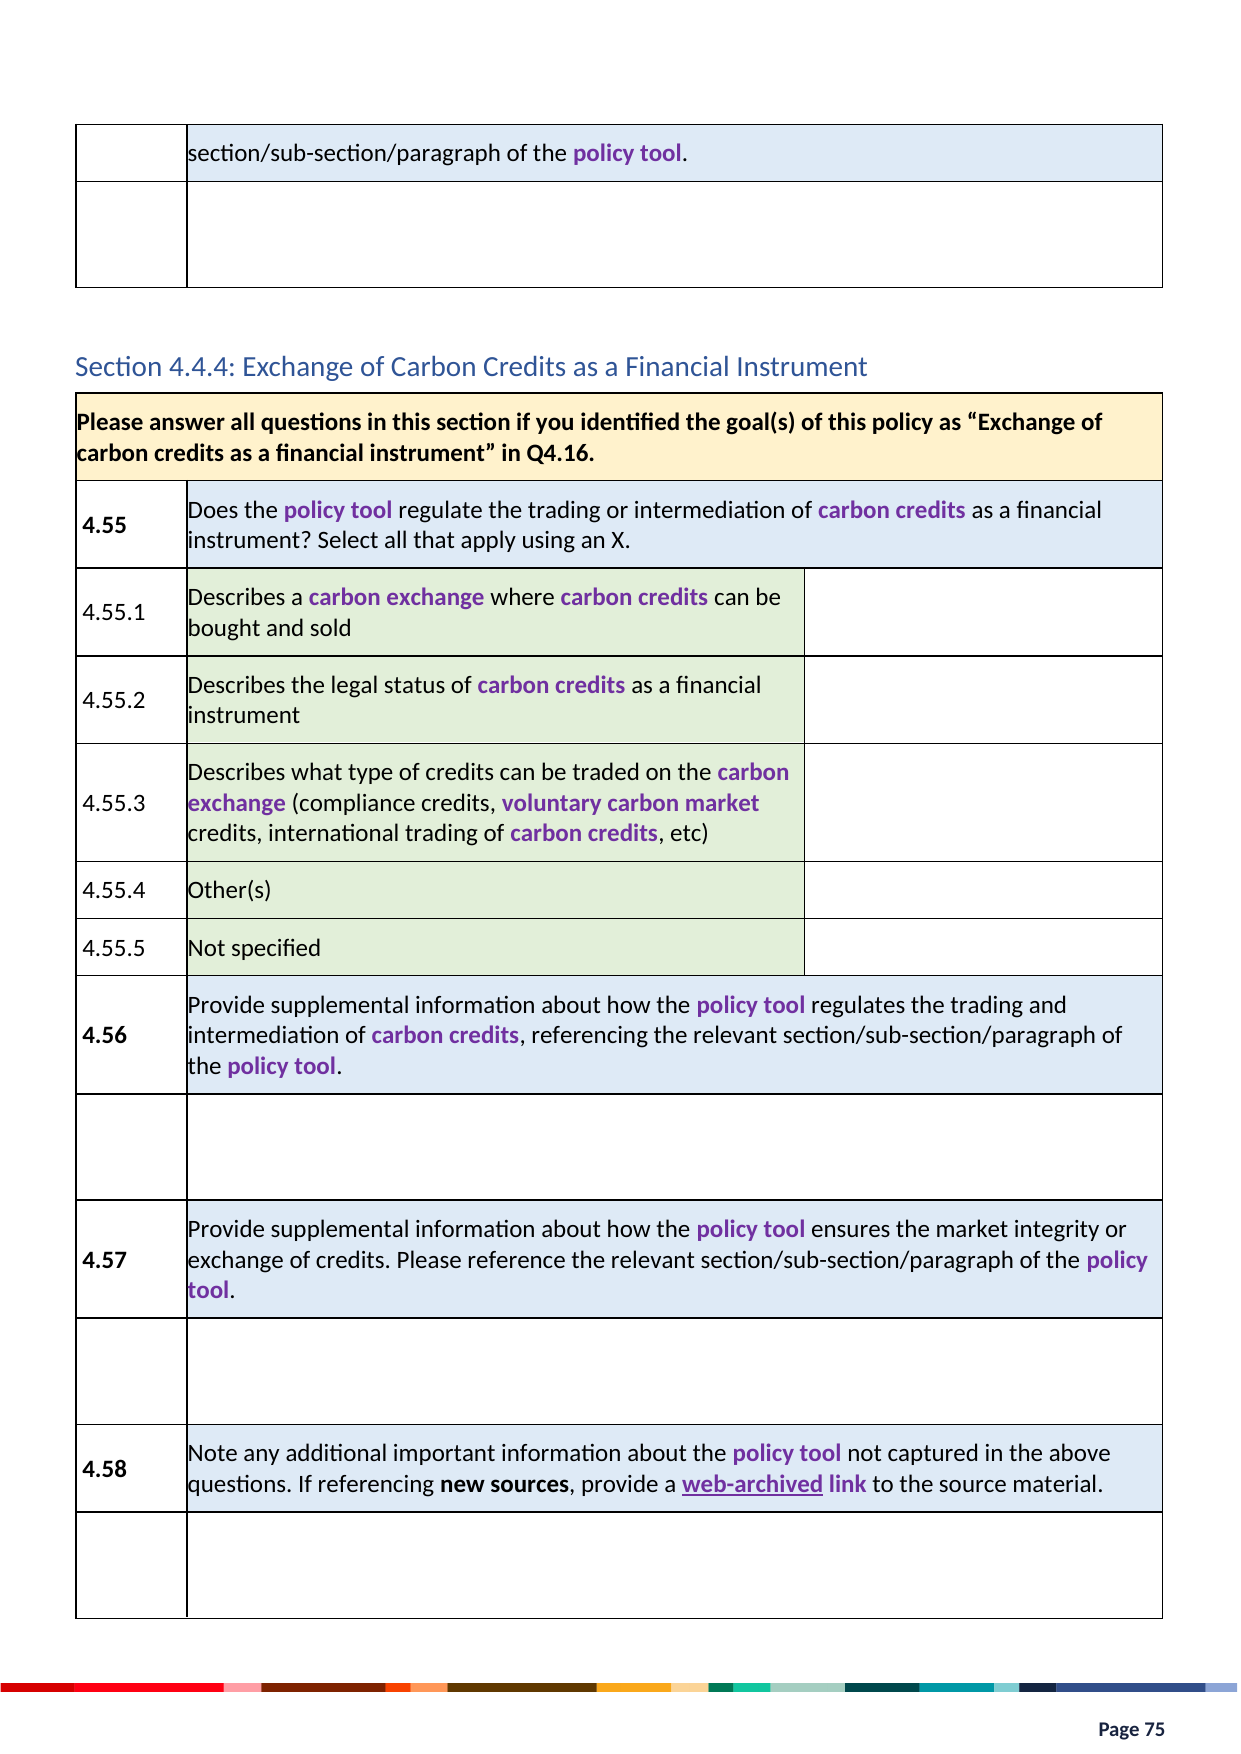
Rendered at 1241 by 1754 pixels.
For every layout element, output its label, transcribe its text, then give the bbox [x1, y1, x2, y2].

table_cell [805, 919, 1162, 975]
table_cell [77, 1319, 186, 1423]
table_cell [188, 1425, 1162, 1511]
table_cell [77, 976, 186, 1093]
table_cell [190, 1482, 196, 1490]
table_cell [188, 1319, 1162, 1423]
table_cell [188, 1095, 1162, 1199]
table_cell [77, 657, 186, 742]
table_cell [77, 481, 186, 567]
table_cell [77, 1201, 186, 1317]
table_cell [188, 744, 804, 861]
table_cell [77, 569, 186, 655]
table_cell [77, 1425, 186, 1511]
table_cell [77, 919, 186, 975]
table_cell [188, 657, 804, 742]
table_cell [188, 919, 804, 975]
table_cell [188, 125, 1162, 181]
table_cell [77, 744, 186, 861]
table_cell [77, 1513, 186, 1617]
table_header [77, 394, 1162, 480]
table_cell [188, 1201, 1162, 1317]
subtitle Section 4.4.4: Exchange of Carbon Credits as a Financial Instrument [75, 348, 1165, 384]
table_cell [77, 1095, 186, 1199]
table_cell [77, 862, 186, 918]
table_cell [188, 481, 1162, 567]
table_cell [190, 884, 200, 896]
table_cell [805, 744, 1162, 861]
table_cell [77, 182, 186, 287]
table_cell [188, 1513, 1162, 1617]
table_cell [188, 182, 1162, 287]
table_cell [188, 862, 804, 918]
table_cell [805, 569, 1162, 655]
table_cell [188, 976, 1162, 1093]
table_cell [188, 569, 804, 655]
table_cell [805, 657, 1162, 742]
picture [0, 1683, 1236, 1692]
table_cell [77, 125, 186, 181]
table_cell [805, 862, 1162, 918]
